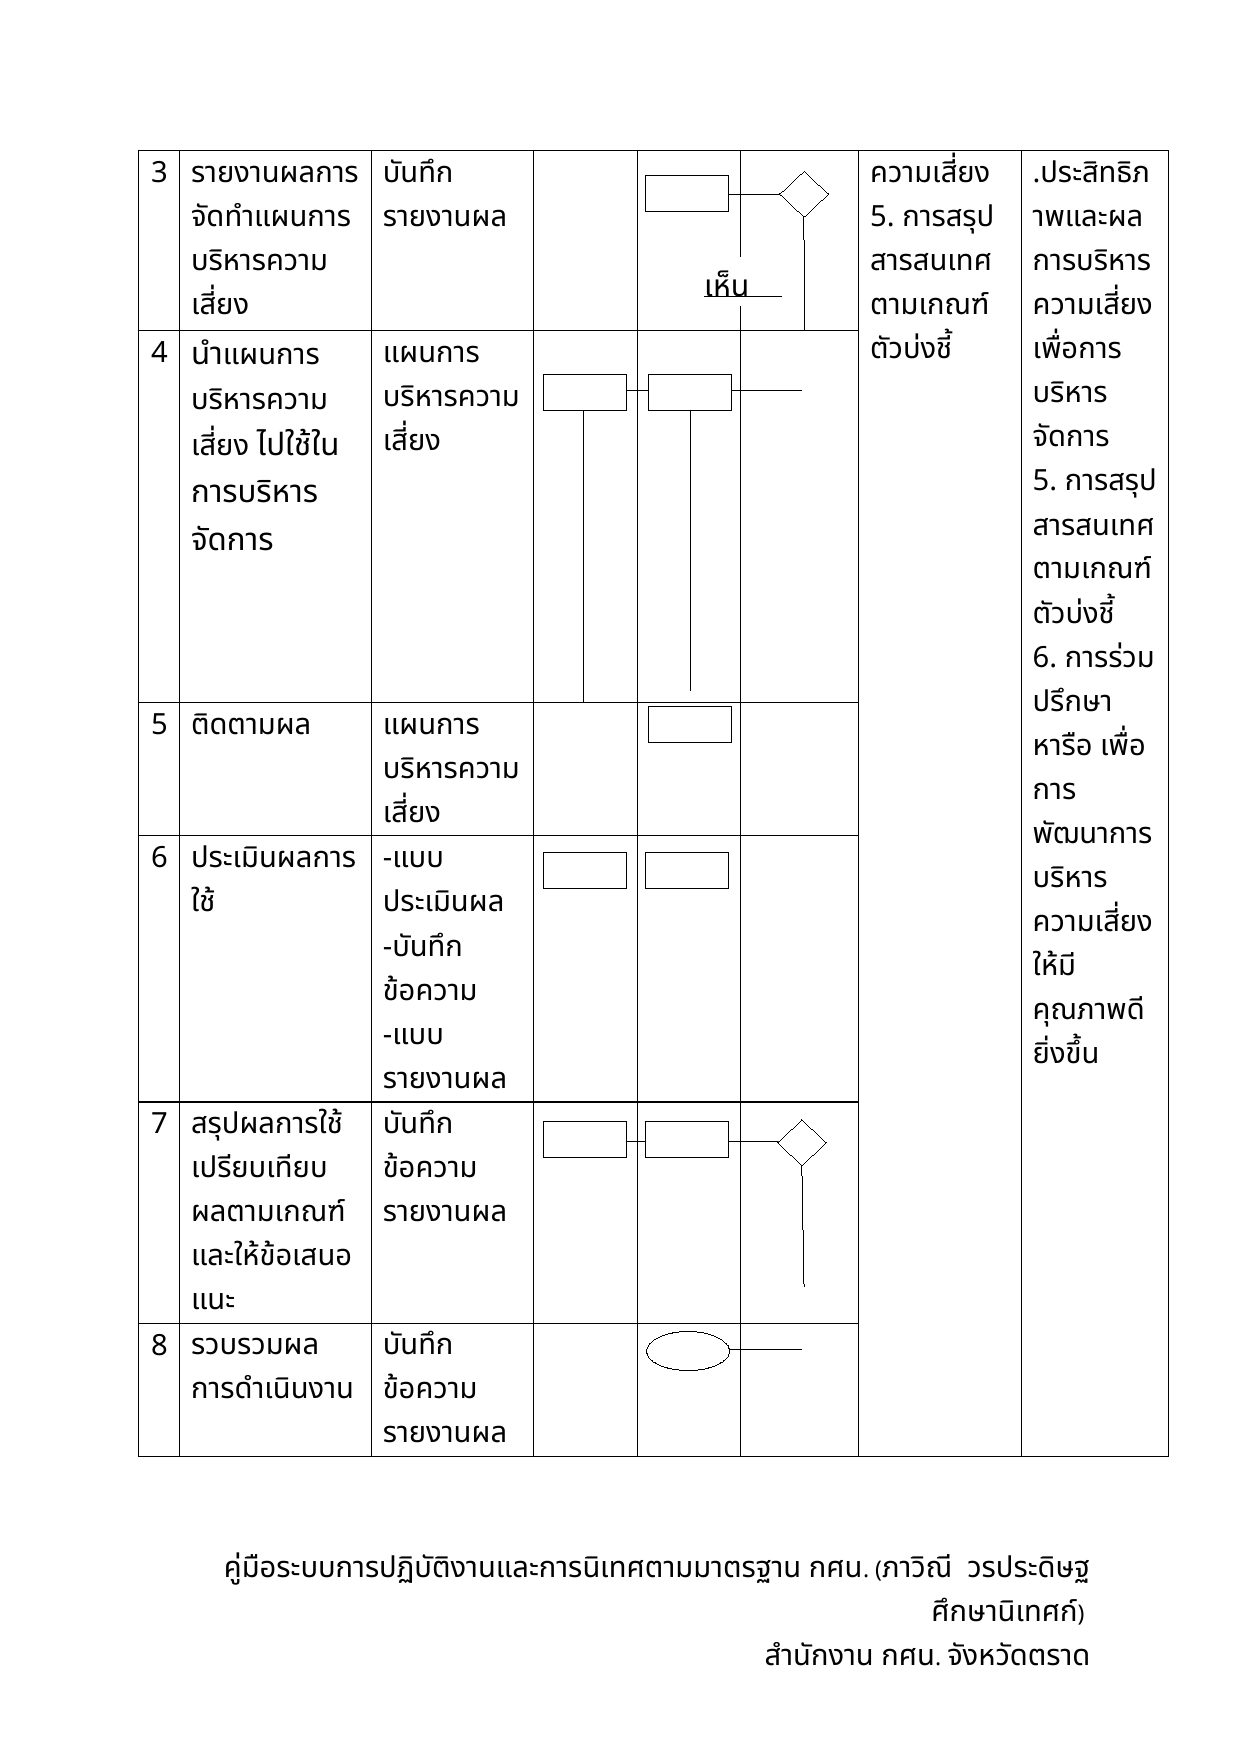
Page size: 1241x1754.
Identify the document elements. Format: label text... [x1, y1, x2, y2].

table_cell 6 [139, 836, 179, 1101]
table_cell [638, 1324, 740, 1456]
table_cell [638, 836, 740, 1101]
table_cell [741, 1103, 858, 1323]
table_cell 5 [139, 703, 179, 835]
table_cell แผนการบริหารความเสี่ยง [372, 331, 533, 702]
table_cell [741, 331, 858, 702]
table_cell 7 [139, 1103, 179, 1323]
table_cell บันทึกข้อความรายงานผล [372, 1103, 533, 1323]
table_cell รายงานผลการจัดทำแผนการบริหารความเสี่ยง [180, 151, 371, 330]
table_cell [741, 836, 858, 1101]
table_cell 4 [139, 331, 179, 702]
table_cell [534, 151, 637, 330]
table_cell -แบบประเมินผล -บันทึกข้อความ -แบบรายงานผล [372, 836, 533, 1101]
table_cell [534, 1103, 637, 1323]
table_cell [741, 1324, 858, 1456]
table_cell บันทึกรายงานผล [372, 151, 533, 330]
table_cell [638, 151, 740, 330]
table_cell นำแผนการบริหารความเสี่ยง ไปใช้ในการบริหารจัดการ [180, 331, 371, 702]
table_cell [534, 836, 637, 1101]
table_cell [638, 391, 740, 702]
table_cell [534, 1324, 637, 1456]
table_cell [638, 331, 740, 390]
table_cell บันทึกข้อความรายงานผล [372, 1324, 533, 1456]
table_cell [741, 151, 858, 330]
table_cell ติดตามผล [180, 703, 371, 835]
table_cell [638, 703, 740, 835]
table_cell 8 [139, 1324, 179, 1456]
table_cell สรุปผลการใช้ เปรียบเทียบผลตามเกณฑ์และให้ข้อเสนอแนะ [180, 1103, 371, 1323]
table_cell รวบรวมผลการดำเนินงาน [180, 1324, 371, 1456]
table_cell แผนการบริหารความเสี่ยง [372, 703, 533, 835]
table_cell [534, 331, 637, 702]
table_cell [741, 703, 858, 835]
table_cell ประเมินผลการใช้ [180, 836, 371, 1101]
table_cell [534, 703, 637, 835]
table_cell 3 [139, 151, 179, 330]
table_cell [638, 1142, 740, 1323]
table_cell [638, 1103, 740, 1141]
